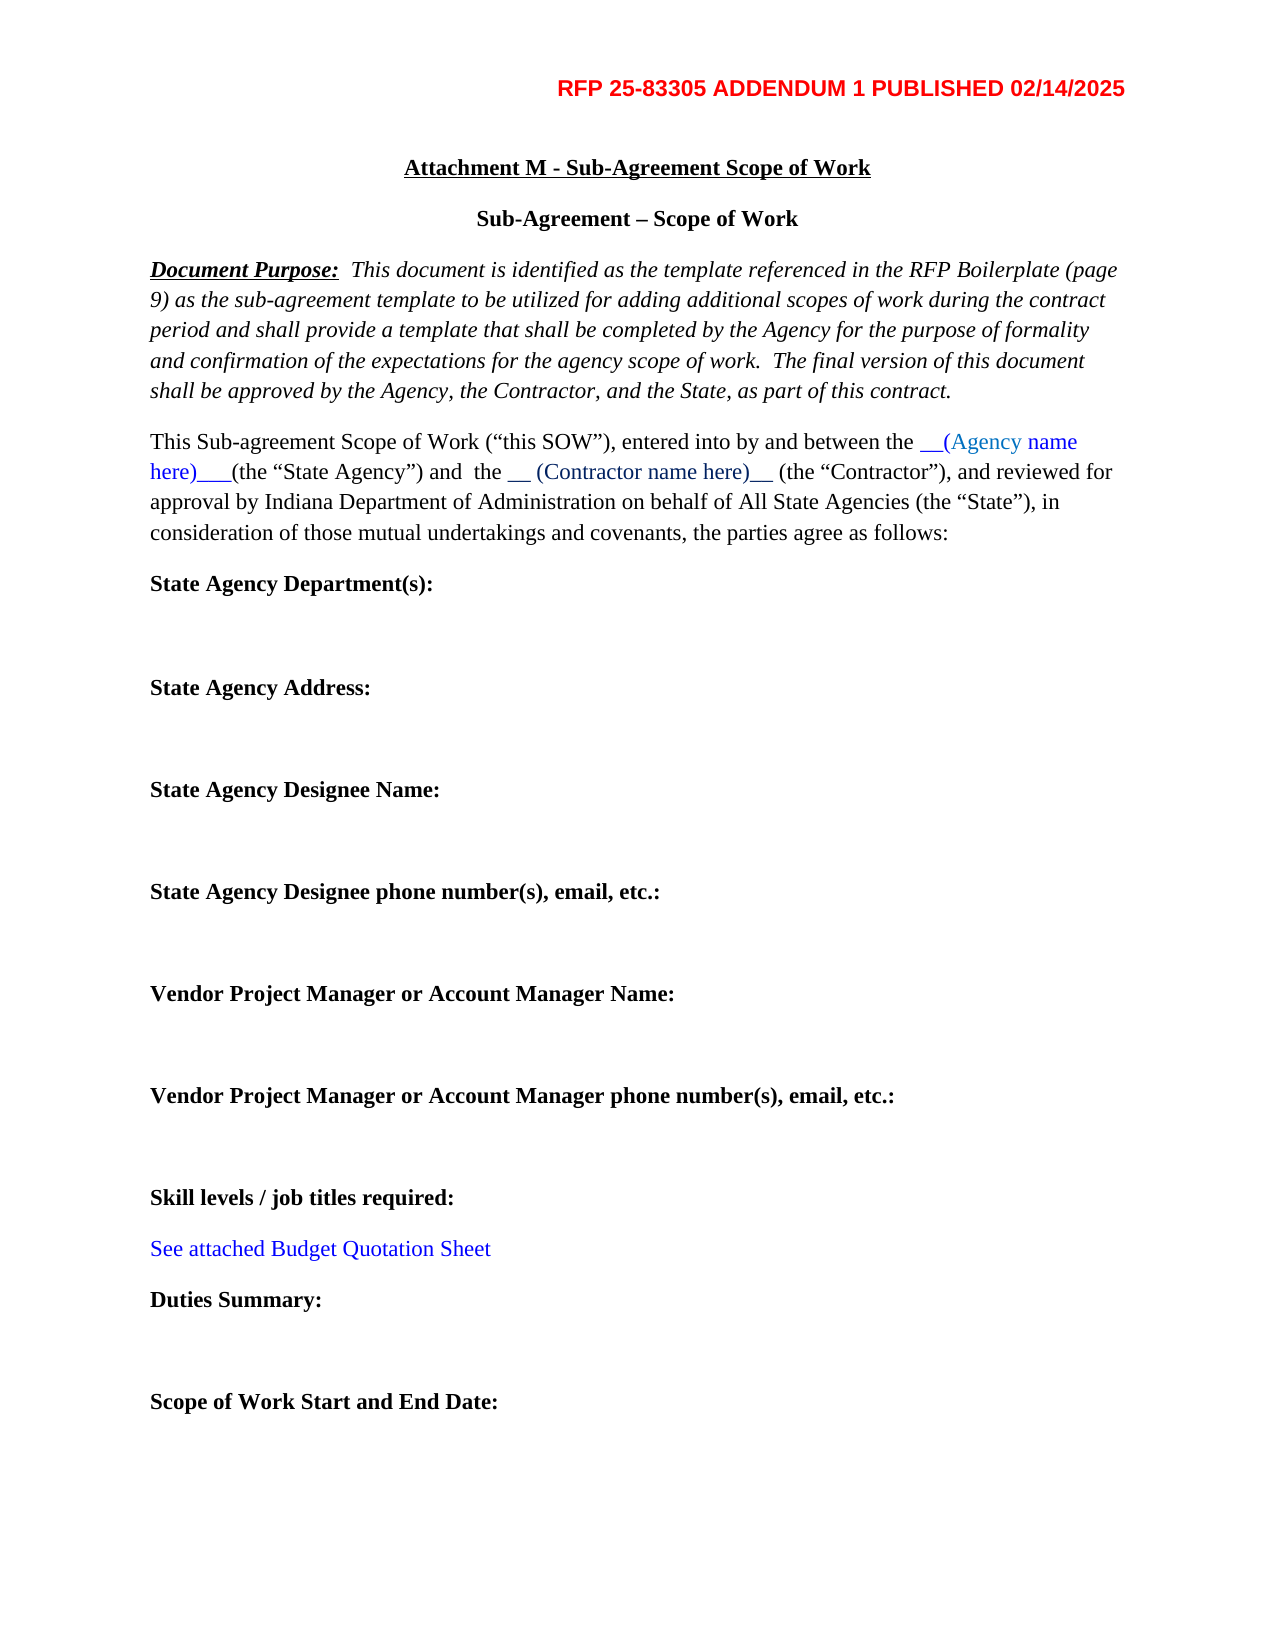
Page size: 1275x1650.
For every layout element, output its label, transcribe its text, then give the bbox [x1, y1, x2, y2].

text State Agency Address: [150, 674, 1125, 700]
text This Sub-agreement Scope of Work (“this SOW”), entered into by and between the __(Agency name here)___(the “State Agency”) and the __ (Contractor name here)__ (the “Contractor”), and reviewed for approval by Indiana Department of Administration on behalf of All State Agencies (the “State”), in consideration of those mutual undertakings and covenants, the parties agree as follows: [150, 428, 1125, 545]
text Attachment M - Sub-Agreement Scope of Work [150, 154, 1125, 180]
text Scope of Work Start and End Date: [150, 1388, 1125, 1415]
text State Agency Designee phone number(s), email, etc.: [150, 878, 1125, 904]
text Document Purpose: This document is identified as the template referenced in the RFP Boilerplate (page 9) as the sub-agreement template to be utilized for adding additional scopes of work during the contract period and shall provide a template that shall be completed by the Agency for the purpose of formality and confirmation of the expectations for the agency scope of work. The final version of this document shall be approved by the Agency, the Contractor, and the State, as part of this contract. [150, 256, 1125, 403]
text Vendor Project Manager or Account Manager phone number(s), email, etc.: [150, 1082, 1125, 1108]
text See attached Budget Quotation Sheet [150, 1235, 1125, 1262]
text State Agency Department(s): [150, 570, 1125, 596]
text Sub-Agreement – Scope of Work [150, 205, 1125, 231]
text State Agency Designee Name: [150, 776, 1125, 802]
text Vendor Project Manager or Account Manager Name: [150, 980, 1125, 1006]
text Duties Summary: [150, 1286, 1125, 1313]
text Skill levels / job titles required: [150, 1184, 1125, 1211]
